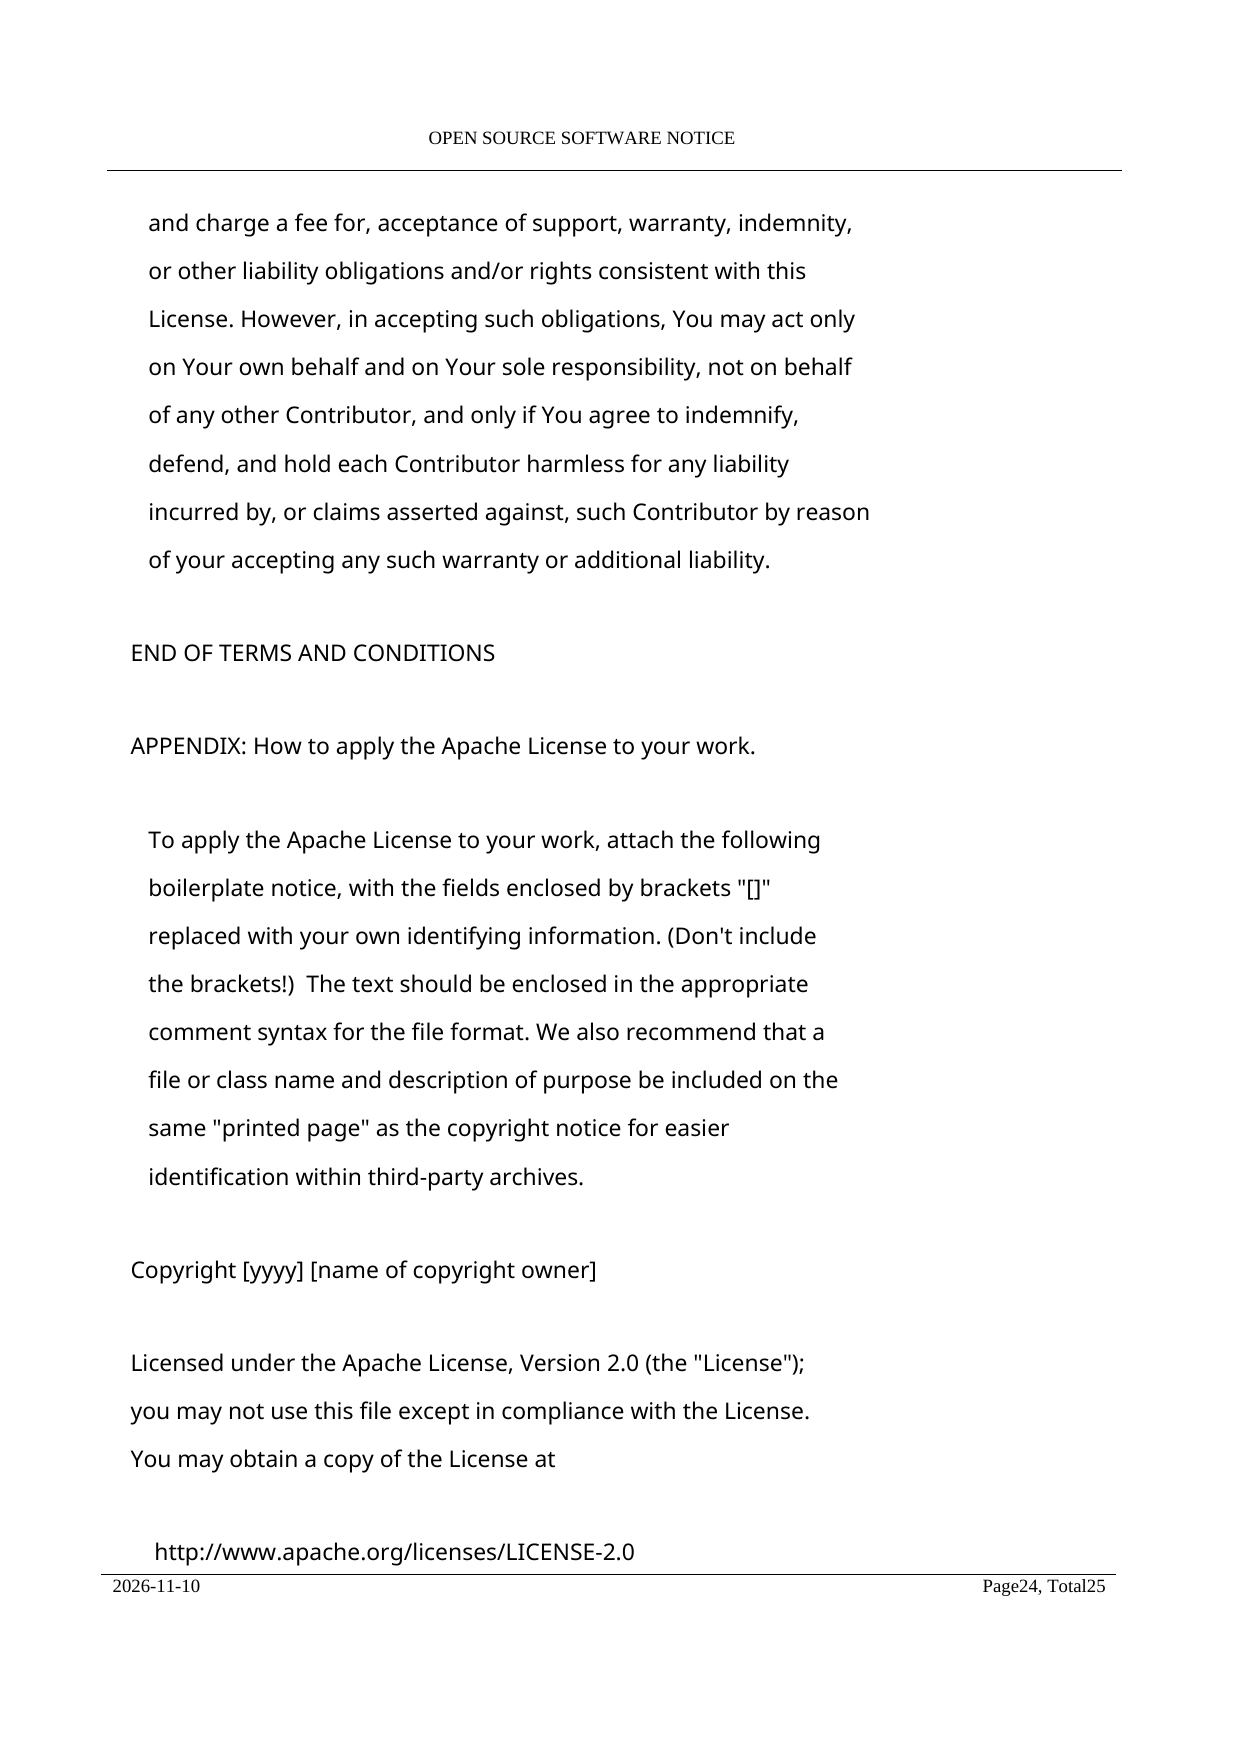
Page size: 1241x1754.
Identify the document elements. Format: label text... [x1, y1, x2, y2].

text of any other Contributor, and only if You agree to indemnify, [112, 399, 1128, 431]
text replaced with your own identifying information. (Don't include [112, 919, 1128, 952]
text http://www.apache.org/licenses/LICENSE-2.0 [112, 1536, 1128, 1568]
text END OF TERMS AND CONDITIONS [112, 636, 1128, 669]
text you may not use this file except in compliance with the License. [112, 1394, 1128, 1427]
text APPENDIX: How to apply the Apache License to your work. [112, 730, 1128, 762]
text the brackets!) The text should be enclosed in the appropriate [112, 967, 1128, 1000]
text boilerplate notice, with the fields enclosed by brackets "[]" [112, 871, 1128, 903]
text file or class name and description of purpose be included on the [112, 1063, 1128, 1096]
text incurred by, or claims asserted against, such Contributor by reason [112, 495, 1128, 528]
text and charge a fee for, acceptance of support, warranty, indemnity, [112, 206, 1128, 239]
text License. However, in accepting such obligations, You may act only [112, 303, 1128, 335]
text You may obtain a copy of the License at [112, 1442, 1128, 1475]
text of your accepting any such warranty or additional liability. [112, 543, 1128, 576]
text identification within third-party archives. [112, 1160, 1128, 1192]
text or other liability obligations and/or rights consistent with this [112, 254, 1128, 287]
text same "printed page" as the copyright notice for easier [112, 1112, 1128, 1144]
text Copyright [yyyy] [name of copyright owner] [112, 1253, 1128, 1286]
text To apply the Apache License to your work, attach the following [112, 823, 1128, 855]
text comment syntax for the file format. We also recommend that a [112, 1015, 1128, 1048]
text Licensed under the Apache License, Version 2.0 (the "License"); [112, 1346, 1128, 1379]
text on Your own behalf and on Your sole responsibility, not on behalf [112, 351, 1128, 383]
text defend, and hold each Contributor harmless for any liability [112, 447, 1128, 479]
